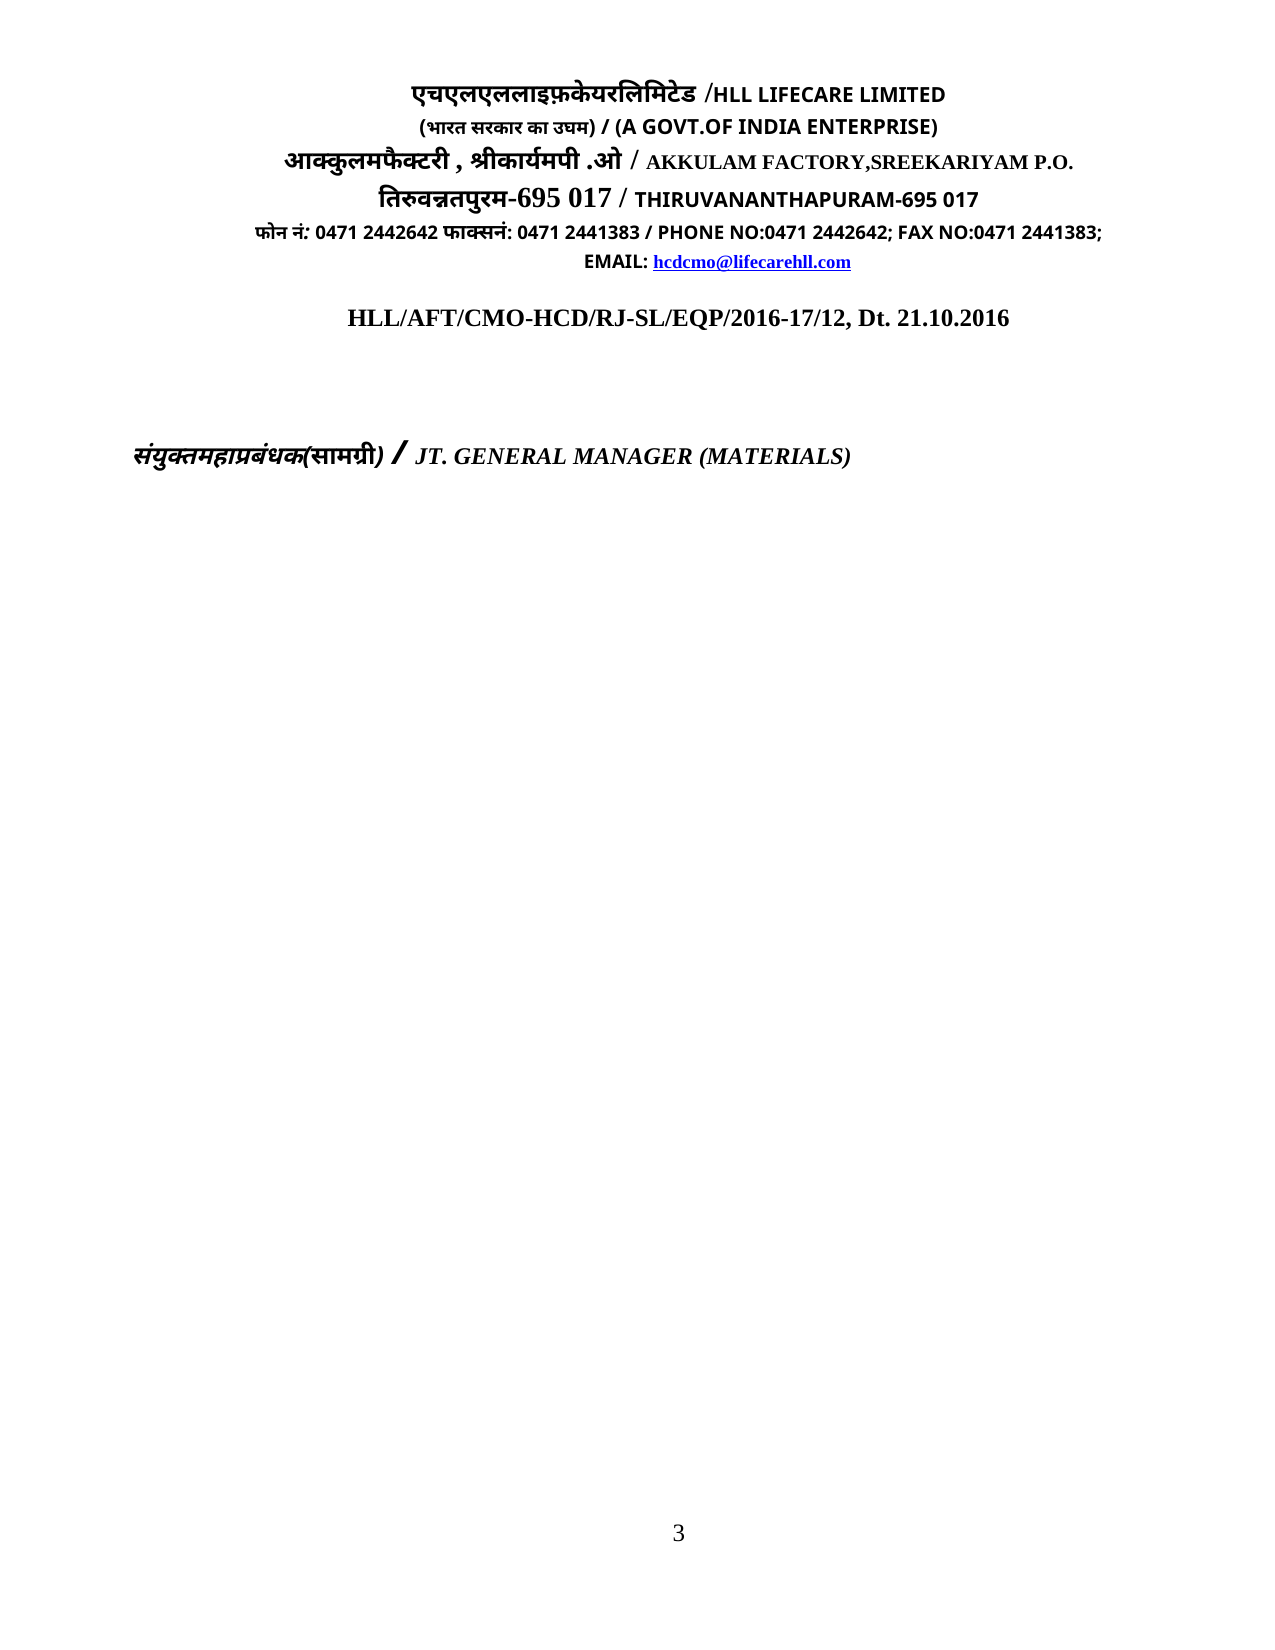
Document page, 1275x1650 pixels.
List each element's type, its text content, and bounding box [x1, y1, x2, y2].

text संयुक्तमहाप्रबंधक(सामग्री) / JT. GENERAL MANAGER (MATERIALS) [131, 429, 1226, 475]
